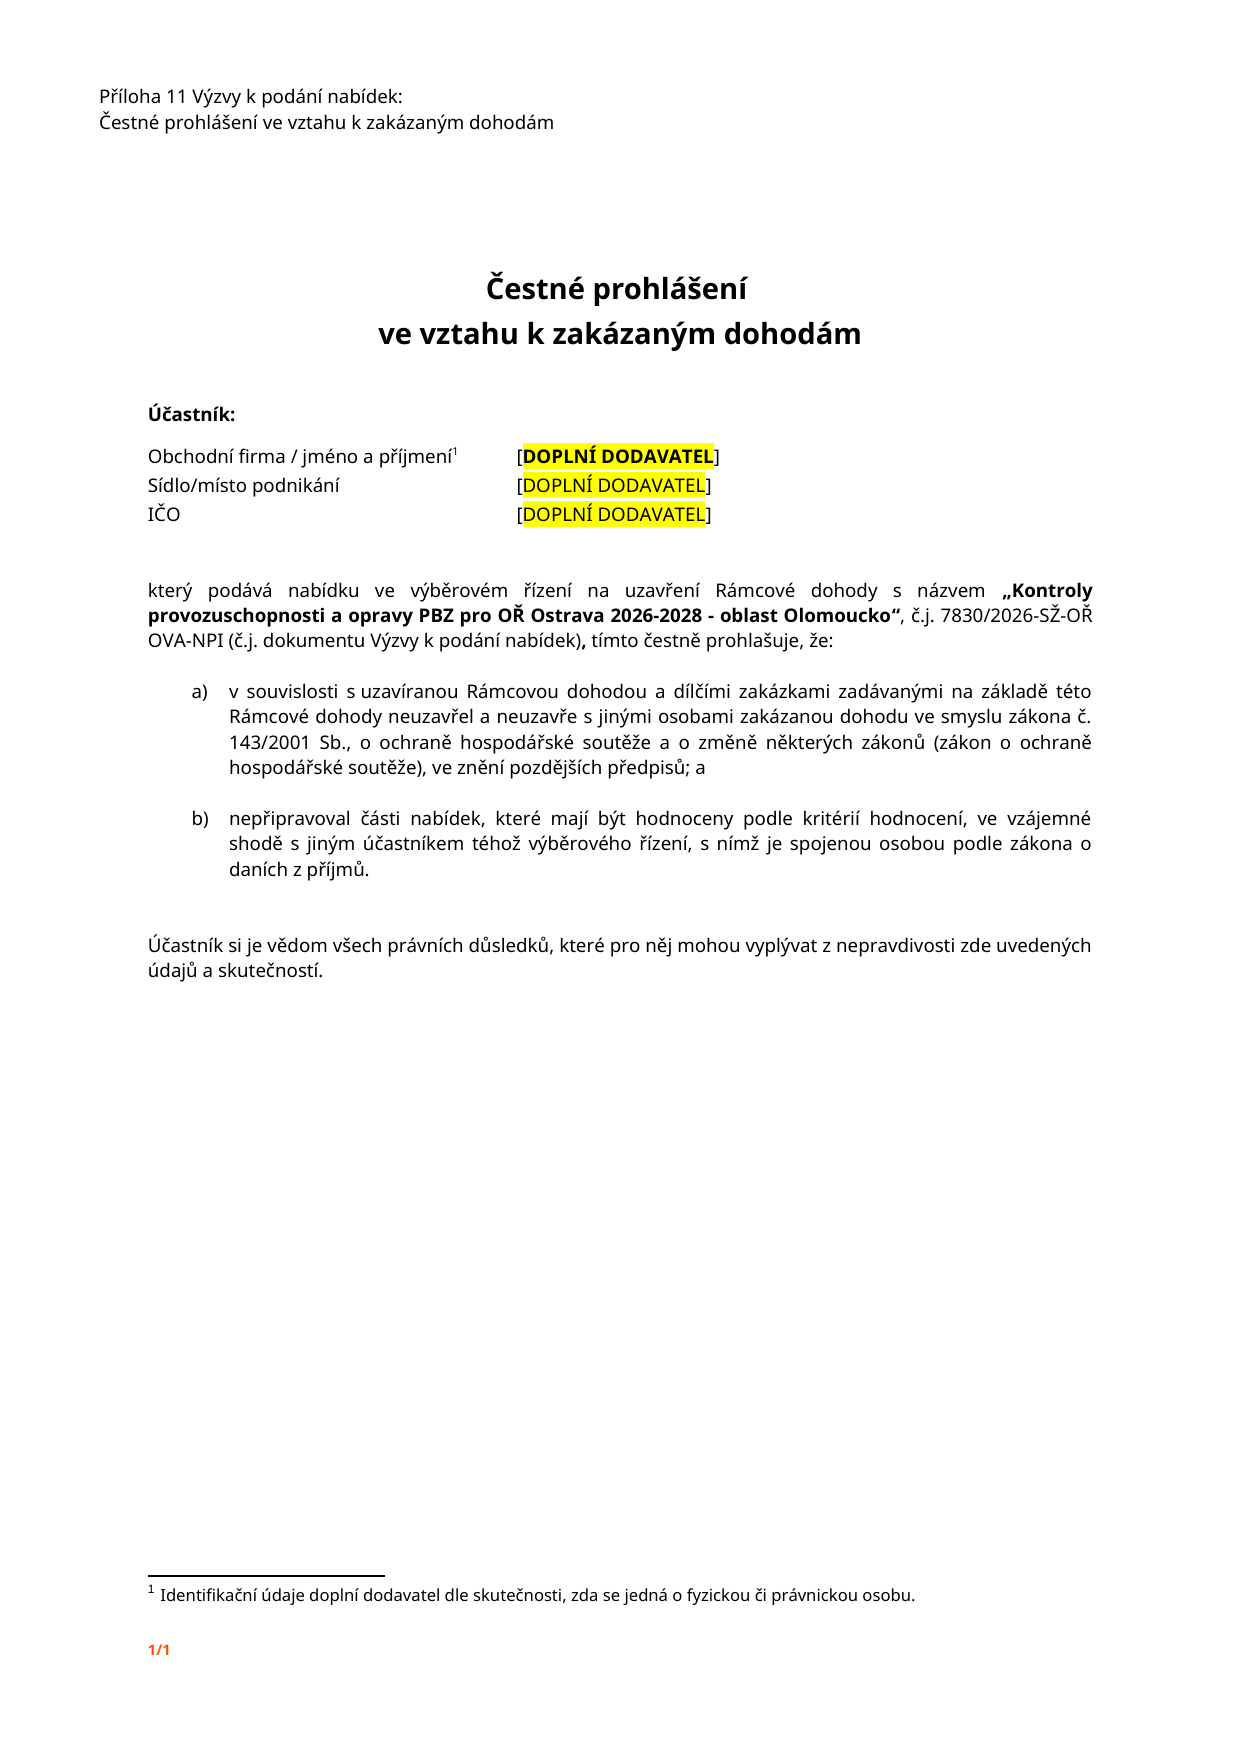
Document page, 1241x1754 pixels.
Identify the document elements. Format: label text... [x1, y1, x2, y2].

list v souvislosti s uzavíranou Rámcovou dohodou a dílčími zakázkami zadávanými na základě této Rámcové dohody neuzavřel a neuzavře s jinými osobami zakázanou dohodu ve smyslu zákona č. 143/2001 Sb., o ochraně hospodářské soutěže a o změně některých zákonů (zákon o ochraně hospodářské soutěže), ve znění pozdějších předpisů; a [191, 678, 1093, 780]
text Obchodní firma / jméno a příjmení [148, 440, 1093, 469]
title Čestné prohlášení [148, 268, 1093, 308]
text IČO [148, 498, 1093, 527]
list nepřipravoval části nabídek, které mají být hodnoceny podle kritérií hodnocení, ve vzájemné shodě s jiným účastníkem téhož výběrového řízení, s nímž je spojenou osobou podle zákona o daních z příjmů. [191, 805, 1093, 882]
text který podává nabídku ve výběrovém řízení na uzavření Rámcové dohody s názvem „Kontroly provozuschopnosti a opravy PBZ pro OŘ Ostrava 2026-2028 - oblast Olomoucko“, č.j. 7830/2026-SŽ-OŘ OVA-NPI (č.j. dokumentu Výzvy k podání nabídek), tímto čestně prohlašuje, že: [148, 578, 1093, 653]
text Účastník si je vědom všech právních důsledků, které pro něj mohou vyplývat z nepravdivosti zde uvedených údajů a skutečností. [148, 932, 1093, 983]
text ve vztahu k zakázaným dohodám [148, 314, 1093, 353]
text Sídlo/místo podnikání [DOPLNÍ DODAVATEL] [148, 469, 1093, 498]
text Účastník: [148, 397, 1093, 428]
